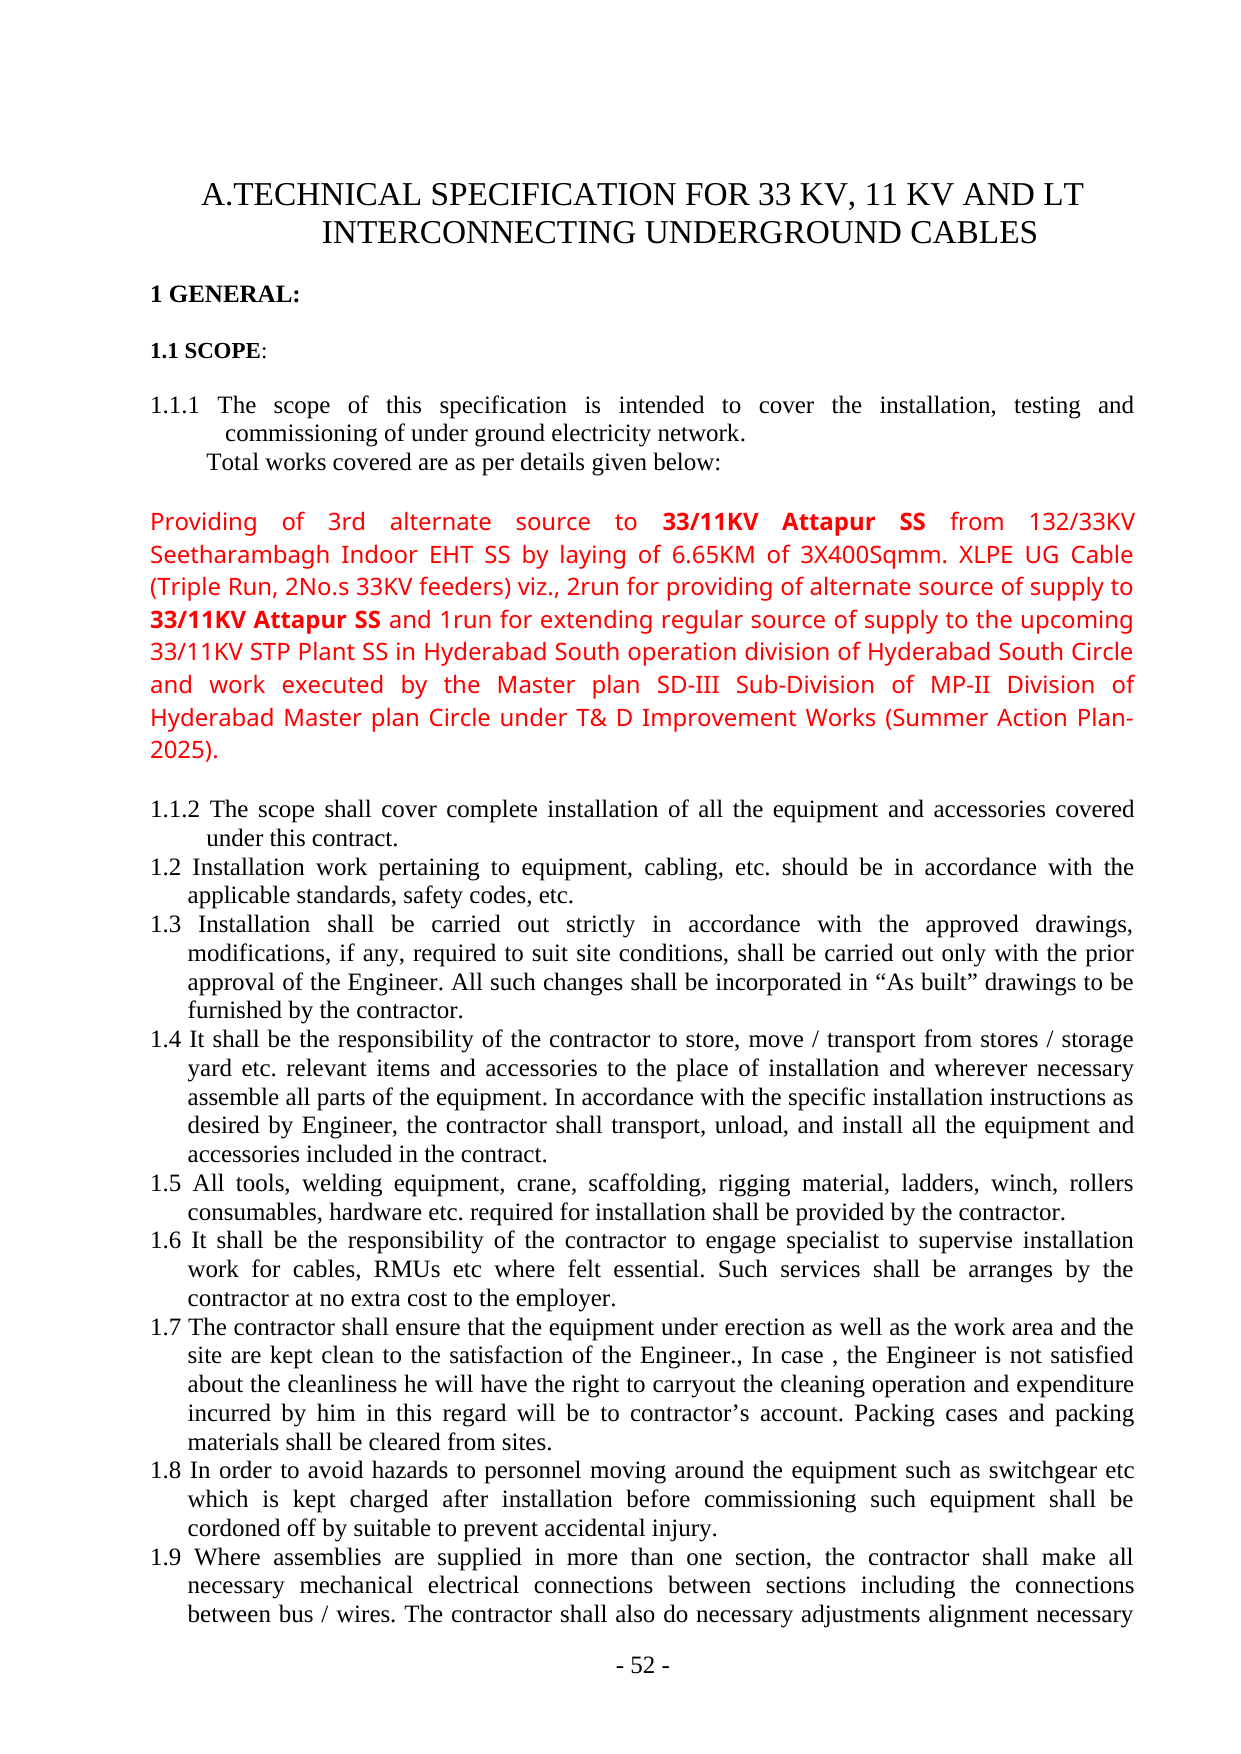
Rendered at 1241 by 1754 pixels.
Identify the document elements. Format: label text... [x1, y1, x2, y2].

subtitle A.TECHNICAL SPECIFICATION FOR 33 KV, 11 KV AND LT INTERCONNECTING UNDERGROUND CABLES [150, 174, 1135, 251]
list 1.5 All tools, welding equipment, crane, scaffolding, rigging material, ladders, winch, rollers consumables, hardware etc. required for installation shall be provided by the contractor. [150, 1168, 1135, 1226]
list 1.8 In order to avoid hazards to personnel moving around the equipment such as switchgear etc which is kept charged after installation before commissioning such equipment shall be cordoned off by suitable to prevent accidental injury. [150, 1456, 1135, 1542]
text Total works covered are as per details given below: [206, 447, 1135, 476]
list 1.7 The contractor shall ensure that the equipment under erection as well as the work area and the site are kept clean to the satisfaction of the Engineer., In case , the Engineer is not satisfied about the cleanliness he will have the right to carryout the cleaning operation and expenditure incurred by him in this regard will be to contractor’s account. Packing cases and packing materials shall be cleared from sites. [150, 1312, 1135, 1456]
list 1.4 It shall be the responsibility of the contractor to store, move / transport from stores / storage yard etc. relevant items and accessories to the place of installation and wherever necessary assemble all parts of the equipment. In accordance with the specific installation instructions as desired by Engineer, the contractor shall transport, unload, and install all the equipment and accessories included in the contract. [150, 1024, 1135, 1168]
list 1.2 Installation work pertaining to equipment, cabling, etc. should be in accordance with the applicable standards, safety codes, etc. [150, 852, 1135, 909]
text 1.1 SCOPE: [150, 337, 1135, 363]
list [150, 1542, 1135, 1628]
text 1 GENERAL: [150, 279, 1135, 308]
text 1.1.1 The scope of this specification is intended to cover the installation, testing and commissioning of under ground electricity network. [150, 390, 1135, 447]
text 1.1.2 The scope shall cover complete installation of all the equipment and accessories covered under this contract. [150, 794, 1135, 852]
list 1.3 Installation shall be carried out strictly in accordance with the approved drawings, modifications, if any, required to suit site conditions, shall be carried out only with the prior approval of the Engineer. All such changes shall be incorporated in “As built” drawings to be furnished by the contractor. [150, 909, 1135, 1024]
text Providing of 3rd alternate source to 33/11KV Attapur SS from 132/33KV Seetharambagh Indoor EHT SS by laying of 6.65KM of 3X400Sqmm. XLPE UG Cable (Triple Run, 2No.s 33KV feeders) viz., 2run for providing of alternate source of supply to 33/11KV Attapur SS and 1run for extending regular source of supply to the upcoming 33/11KV STP Plant SS in Hyderabad South operation division of Hyderabad South Circle and work executed by the Master plan SD-III Sub-Division of MP-II Division of Hyderabad Master plan Circle under T& D Improvement Works (Summer Action Plan-2025). [150, 505, 1135, 766]
list 1.6 It shall be the responsibility of the contractor to engage specialist to supervise installation work for cables, RMUs etc where felt essential. Such services shall be arranges by the contractor at no extra cost to the employer. [150, 1226, 1135, 1312]
